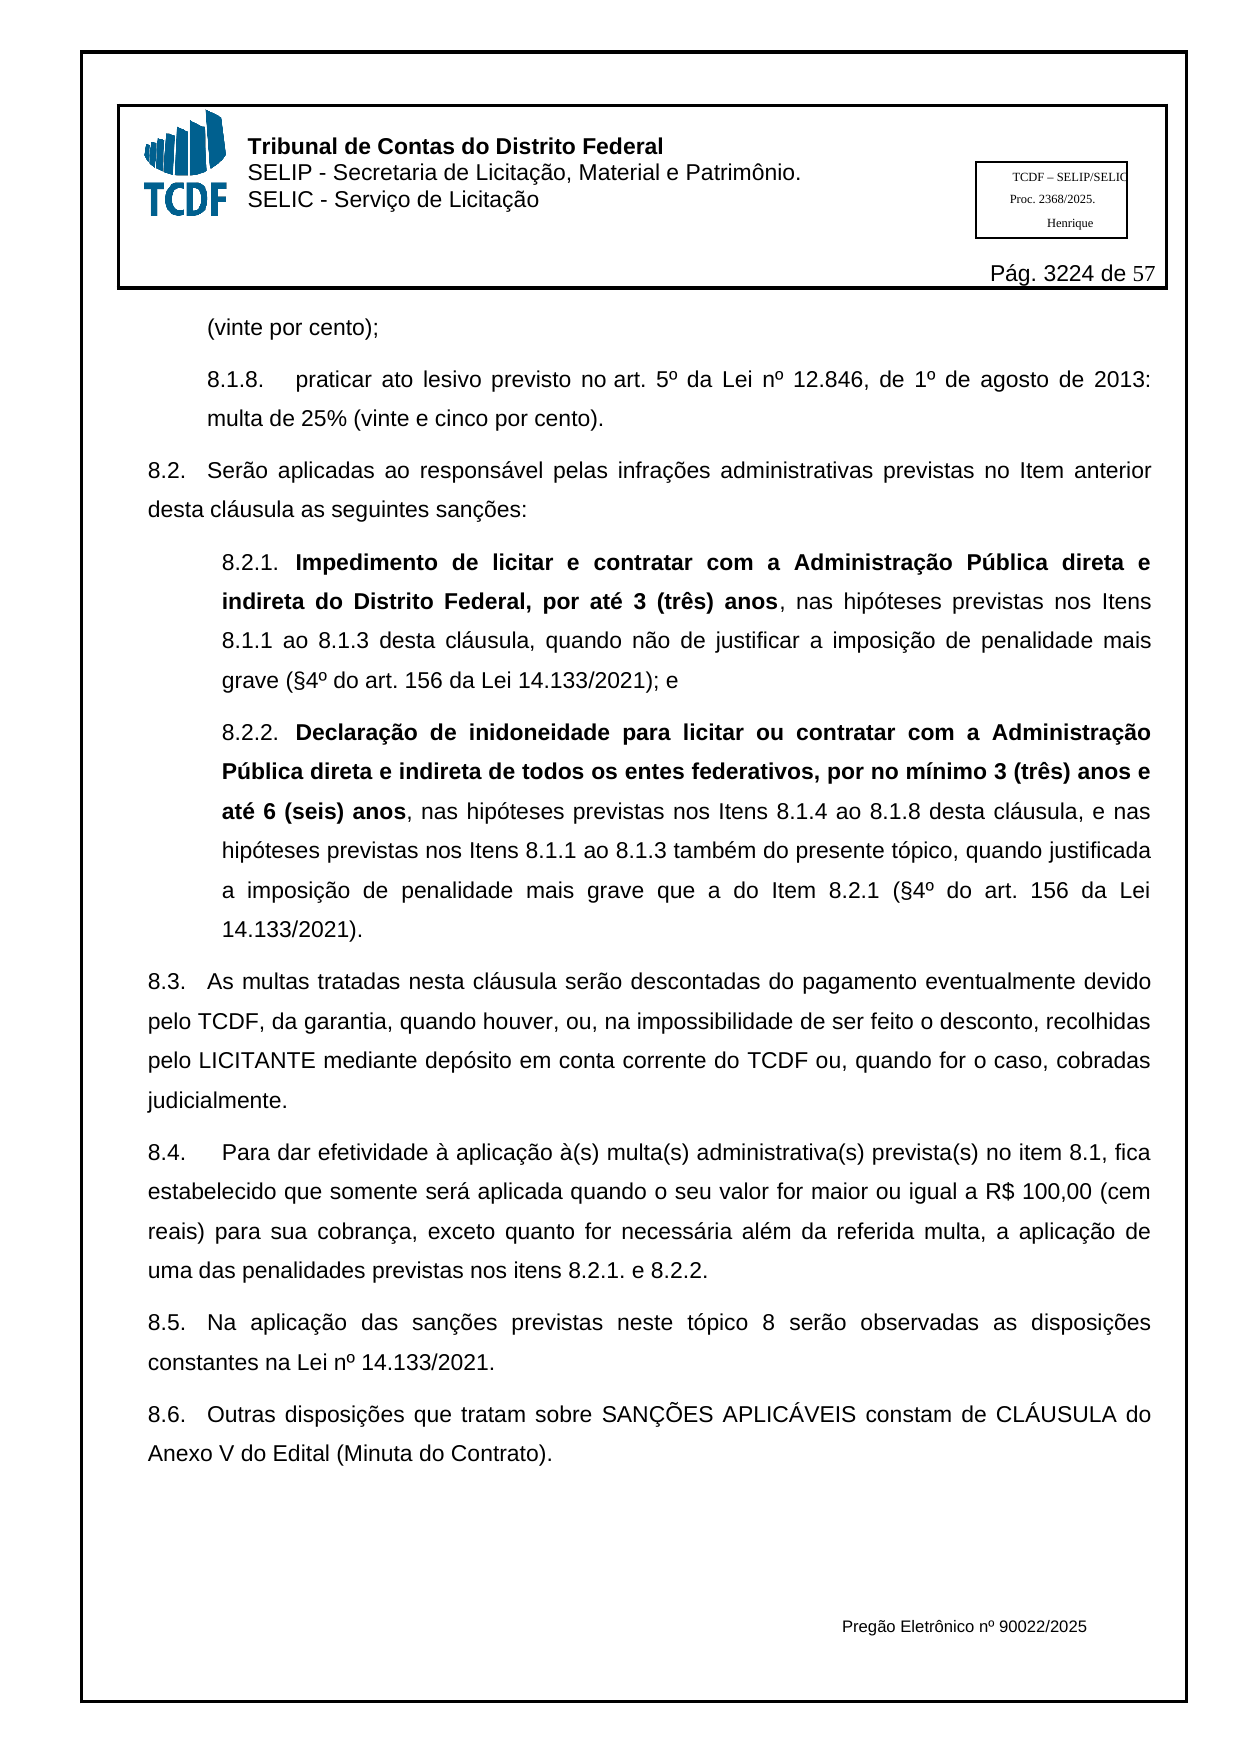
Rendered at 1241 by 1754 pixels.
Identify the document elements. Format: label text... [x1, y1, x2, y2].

list Declaração de inidoneidade para licitar ou contratar com a Administração Pública direta e indireta de todos os entes federativos, por no mínimo 3 (três) anos e até 6 (seis) anos, nas hipóteses previstas nos Itens 8.1.4 ao 8.1.8 desta cláusula, e nas hipóteses previstas nos Itens 8.1.1 ao 8.1.3 também do presente tópico, quando justificada a imposição de penalidade mais grave que a do Item 8.2.1 (§4º do art. 156 da Lei 14.133/2021). [222, 719, 1152, 943]
list praticar atos ilícitos com vistas a frustrar os objetivos da licitação: multa de 20% (vinte por cento); [207, 313, 1152, 340]
list Na aplicação das sanções previstas neste tópico 8 serão observadas as disposições constantes na Lei nº 14.133/2021. [148, 1309, 1152, 1375]
list praticar ato lesivo previsto no art. 5º da Lei nº 12.846, de 1º de agosto de 2013: multa de 25% (vinte e cinco por cento). [207, 366, 1152, 431]
list Serão aplicadas ao responsável pelas infrações administrativas previstas no Item anterior desta cláusula as seguintes sanções: [148, 457, 1152, 523]
list As multas tratadas nesta cláusula serão descontadas do pagamento eventualmente devido pelo TCDF, da garantia, quando houver, ou, na impossibilidade de ser feito o desconto, recolhidas pelo LICITANTE mediante depósito em conta corrente do TCDF ou, quando for o caso, cobradas judicialmente. [148, 968, 1152, 1113]
list Impedimento de licitar e contratar com a Administração Pública direta e indireta do Distrito Federal, por até 3 (três) anos, nas hipóteses previstas nos Itens 8.1.1 ao 8.1.3 desta cláusula, quando não de justificar a imposição de penalidade mais grave (§4º do art. 156 da Lei 14.133/2021); e [222, 548, 1152, 693]
list Para dar efetividade à aplicação à(s) multa(s) administrativa(s) prevista(s) no item 8.1, fica estabelecido que somente será aplicada quando o seu valor for maior ou igual a R$ 100,00 (cem reais) para sua cobrança, exceto quanto for necessária além da referida multa, a aplicação de uma das penalidades previstas nos itens 8.2.1. e 8.2.2. [148, 1139, 1152, 1283]
picture [129, 107, 241, 218]
list Outras disposições que tratam sobre SANÇÕES APLICÁVEIS constam de CLÁUSULA do Anexo V do Edital (Minuta do Contrato). [148, 1401, 1152, 1466]
